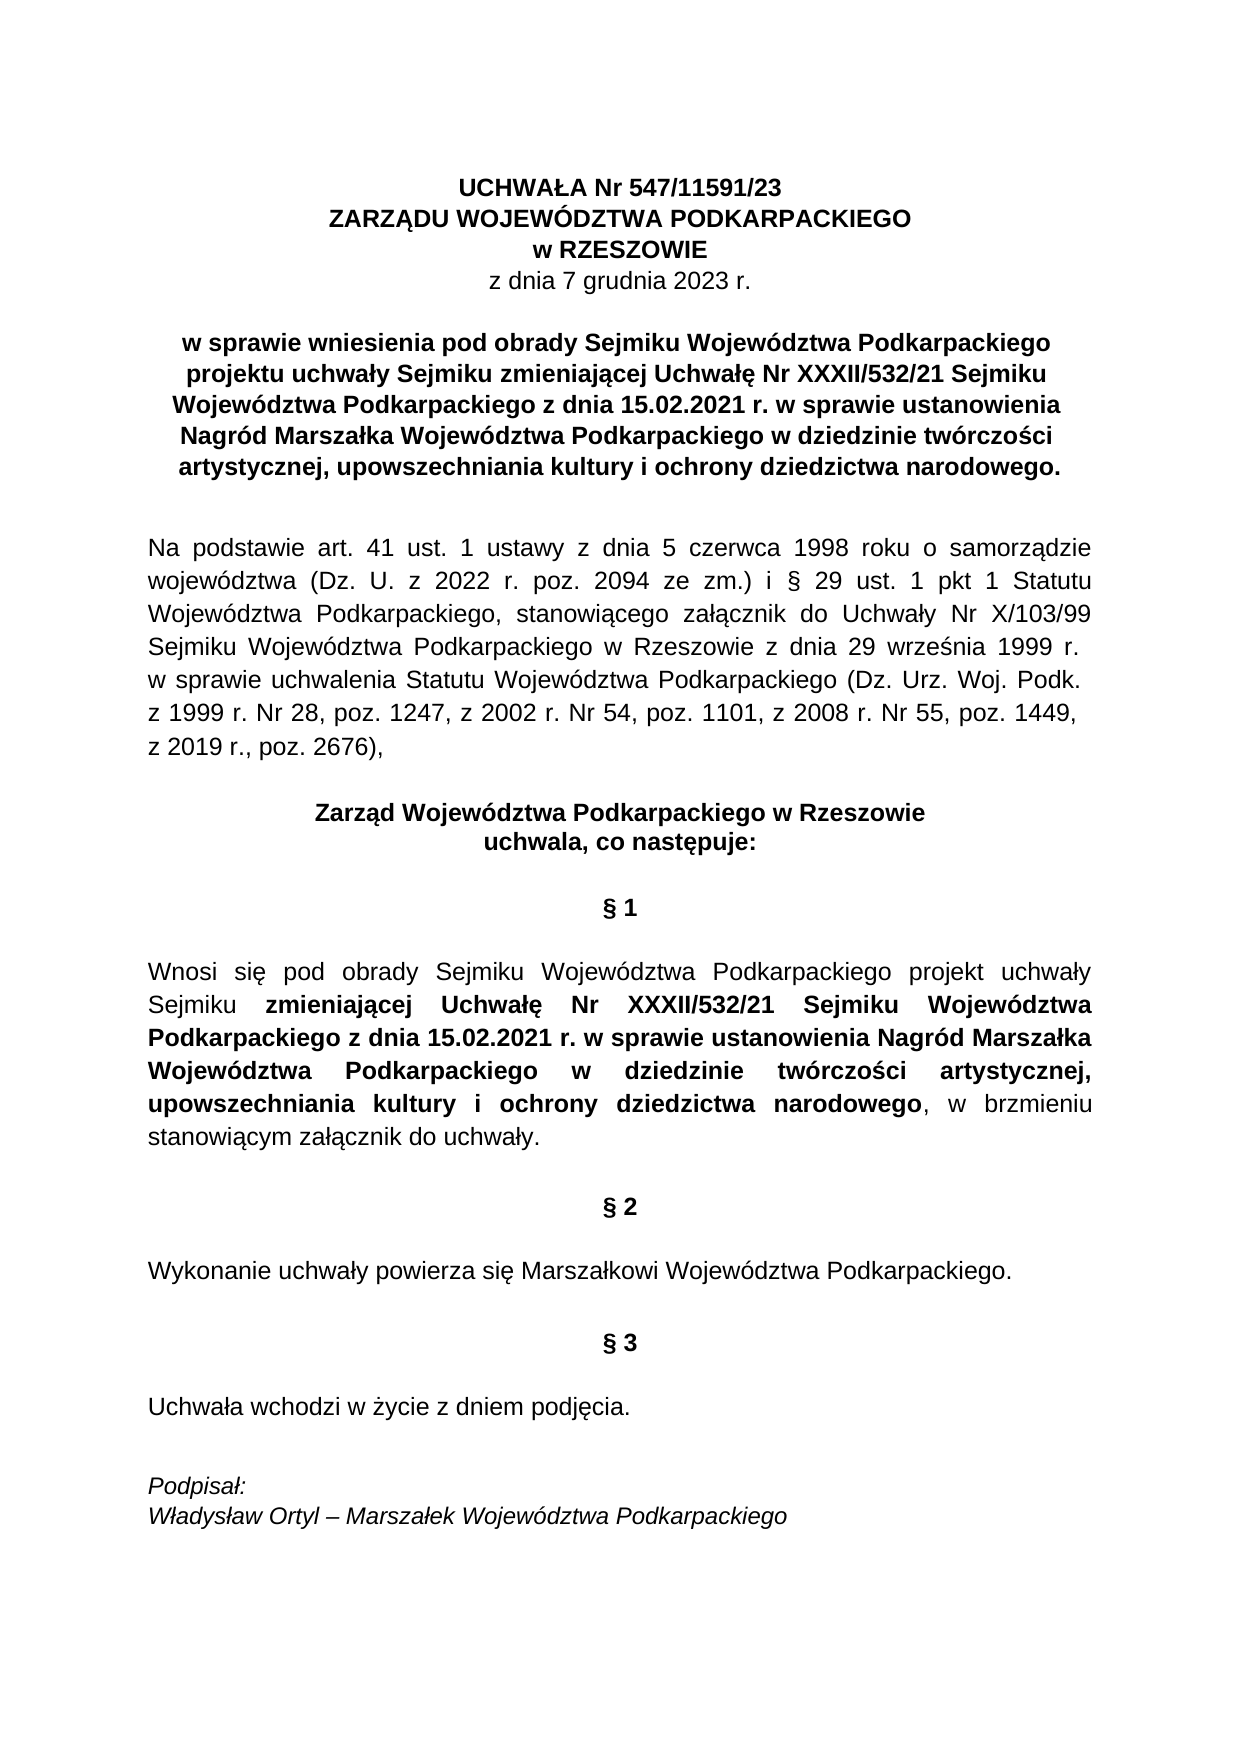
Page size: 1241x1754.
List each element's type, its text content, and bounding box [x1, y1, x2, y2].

text Wnosi się pod obrady Sejmiku Województwa Podkarpackiego projekt uchwały Sejmiku zmieniającej Uchwałę Nr XXXII/532/21 Sejmiku Województwa Podkarpackiego z dnia 15.02.2021 r. w sprawie ustanowienia Nagród Marszałka Województwa Podkarpackiego w dziedzinie twórczości artystycznej, upowszechniania kultury i ochrony dziedzictwa narodowego, w brzmieniu stanowiącym załącznik do uchwały. [148, 957, 1093, 1150]
text Na podstawie art. 41 ust. 1 ustawy z dnia 5 czerwca 1998 roku o samorządzie województwa (Dz. U. z 2022 r. poz. 2094 ze zm.) i § 29 ust. 1 pkt 1 Statutu Województwa Podkarpackiego, stanowiącego załącznik do Uchwały Nr X/103/99 Sejmiku Województwa Podkarpackiego w Rzeszowie z dnia 29 września 1999 r. w sprawie uchwalenia Statutu Województwa Podkarpackiego (Dz. Urz. Woj. Podk. z 1999 r. Nr 28, poz. 1247, z 2002 r. Nr 54, poz. 1101, z 2008 r. Nr 55, poz. 1449, z 2019 r., poz. 2676), [148, 533, 1093, 761]
text Zarząd Województwa Podkarpackiego w Rzeszowie [148, 798, 1093, 827]
text Uchwała wchodzi w życie z dniem podjęcia. [148, 1392, 1093, 1421]
text Władysław Ortyl – Marszałek Województwa Podkarpackiego [148, 1502, 1093, 1530]
subtitle UCHWAŁA Nr 547/11591/23 ZARZĄDU WOJEWÓDZTWA PODKARPACKIEGO w RZESZOWIE z dnia 7 grudnia 2023 r. w sprawie wniesienia pod obrady Sejmiku Województwa Podkarpackiego projektu uchwały Sejmiku zmieniającej Uchwałę Nr XXXII/532/21 Sejmiku Województwa Podkarpackiego z dnia 15.02.2021 r. w sprawie ustanowienia Nagród Marszałka Województwa Podkarpackiego w dziedzinie twórczości artystycznej, upowszechniania kultury i ochrony dziedzictwa narodowego. [148, 173, 1093, 530]
subtitle § 2 [148, 1192, 1093, 1221]
text Podpisał: [148, 1472, 1093, 1500]
subtitle § 3 [148, 1328, 1093, 1357]
text uchwala, co następuje: [148, 827, 1093, 855]
text Wykonanie uchwały powierza się Marszałkowi Województwa Podkarpackiego. [148, 1256, 1093, 1285]
subtitle § 1 [148, 892, 1093, 921]
